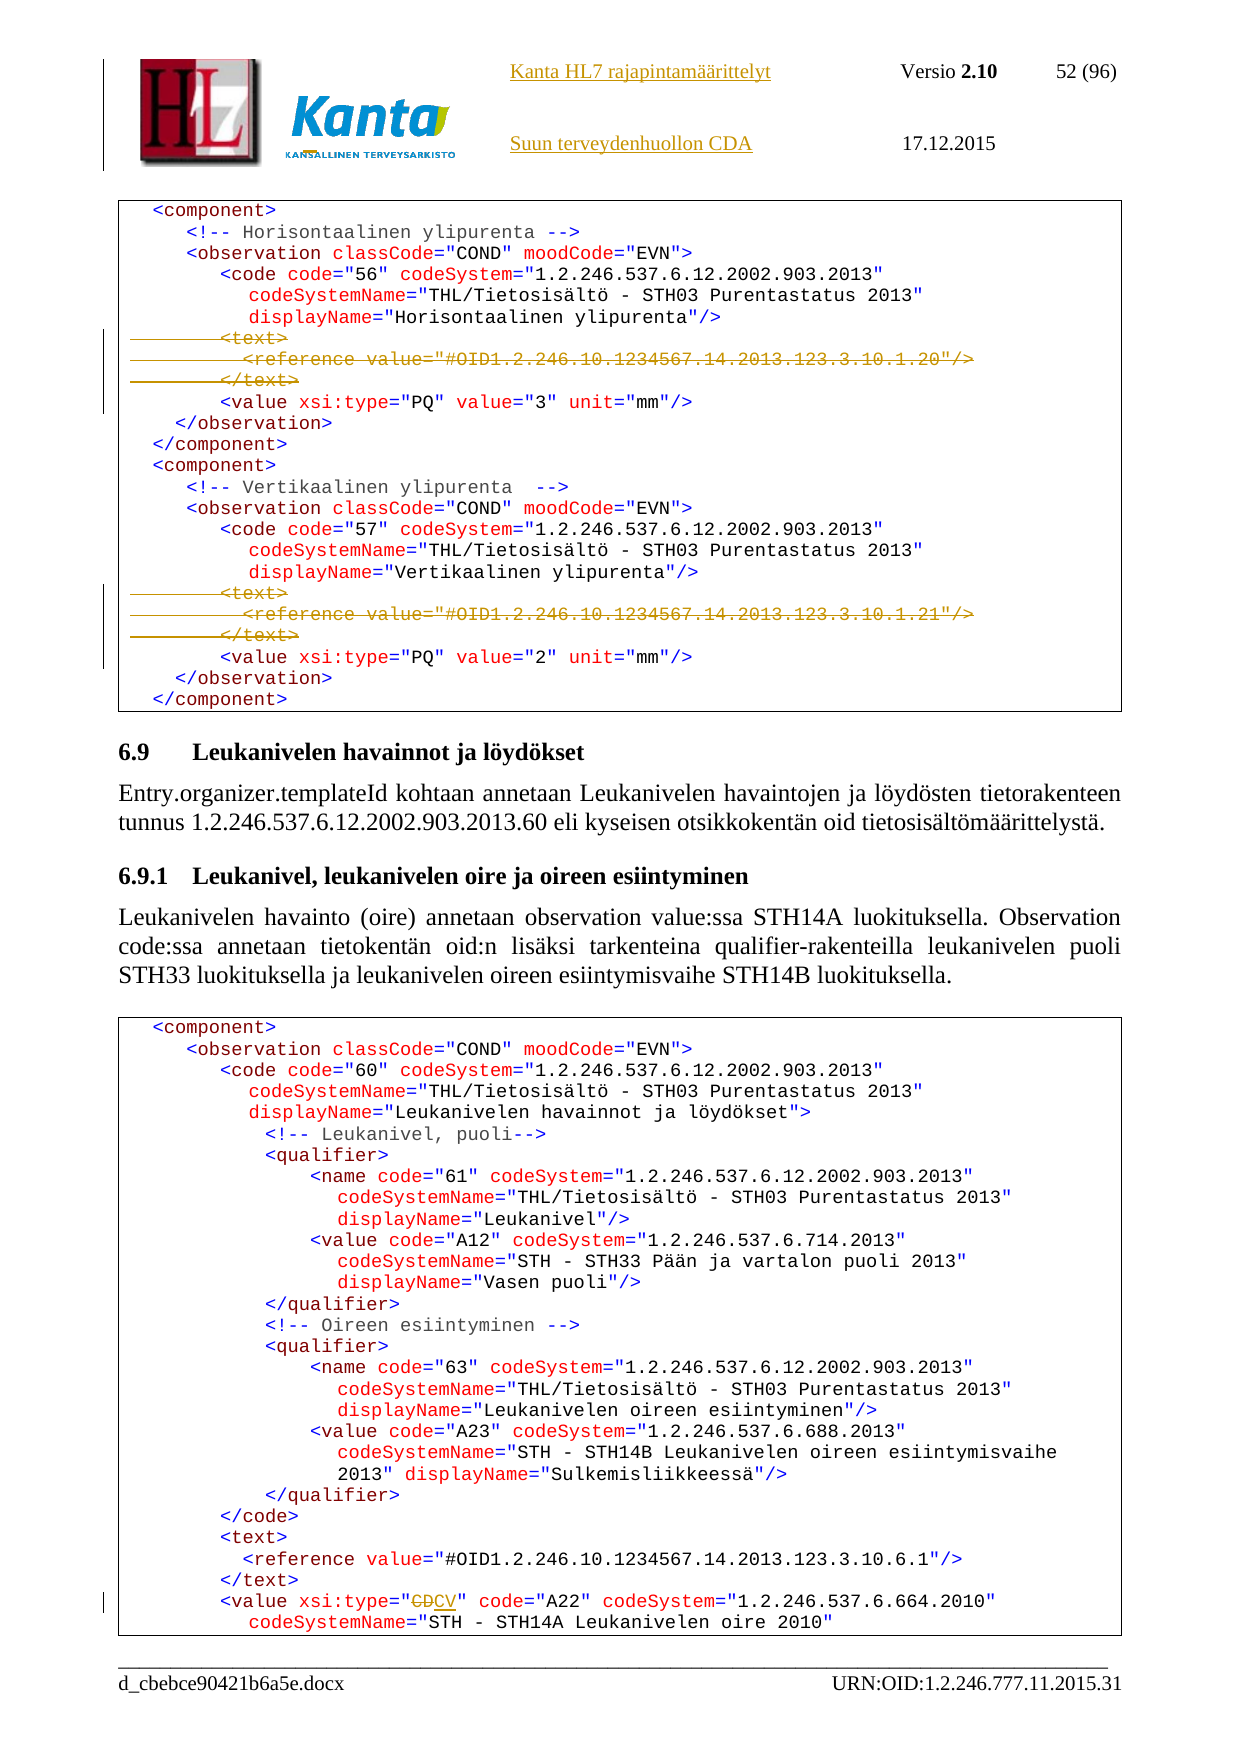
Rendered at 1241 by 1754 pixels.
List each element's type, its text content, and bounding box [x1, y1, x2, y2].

picture [306, 96, 318, 110]
picture [285, 96, 455, 158]
picture [140, 59, 263, 167]
text Leukanivelen havainto (oire) annetaan observation value:ssa STH14A luokituksella. Observation code:ssa annetaan tietokentän oid:n lisäksi tarkenteina qualifier-rakenteilla leukanivelen puoli STH33 luokituksella ja leukanivelen oireen esiintymisvaihe STH14B luokituksella. [118, 902, 1122, 988]
subtitle Leukanivelen havainnot ja löydökset [118, 737, 1122, 766]
subtitle Leukanivel, leukanivelen oire ja oireen esiintyminen [118, 861, 1122, 890]
table_header <component> <!-- Horisontaalinen ylipurenta --> <observation classCode="COND" moodCode="EVN"> <code code="56" codeSystem="1.2.246.537.6.12.2002.903.2013" codeSystemName="THL/Tietosisältö - STH03 Purentastatus 2013" displayName="Horisontaalinen ylipurenta"/> <value xsi:type="PQ" value="3" unit="mm"/> </observation> </component> <component> <!-- Vertikaalinen ylipurenta --> <observation classCode="COND" moodCode="EVN"> <code code="57" codeSystem="1.2.246.537.6.12.2002.903.2013" codeSystemName="THL/Tietosisältö - STH03 Purentastatus 2013" displayName="Vertikaalinen ylipurenta"/> <value xsi:type="PQ" value="2" unit="mm"/> </observation> </component> [119, 201, 1121, 711]
text Entry.organizer.templateId kohtaan annetaan Leukanivelen havaintojen ja löydösten tietorakenteen tunnus 1.2.246.537.6.12.2002.903.2013.60 eli kyseisen otsikkokentän oid tietosisältömäärittelystä. [118, 778, 1122, 836]
